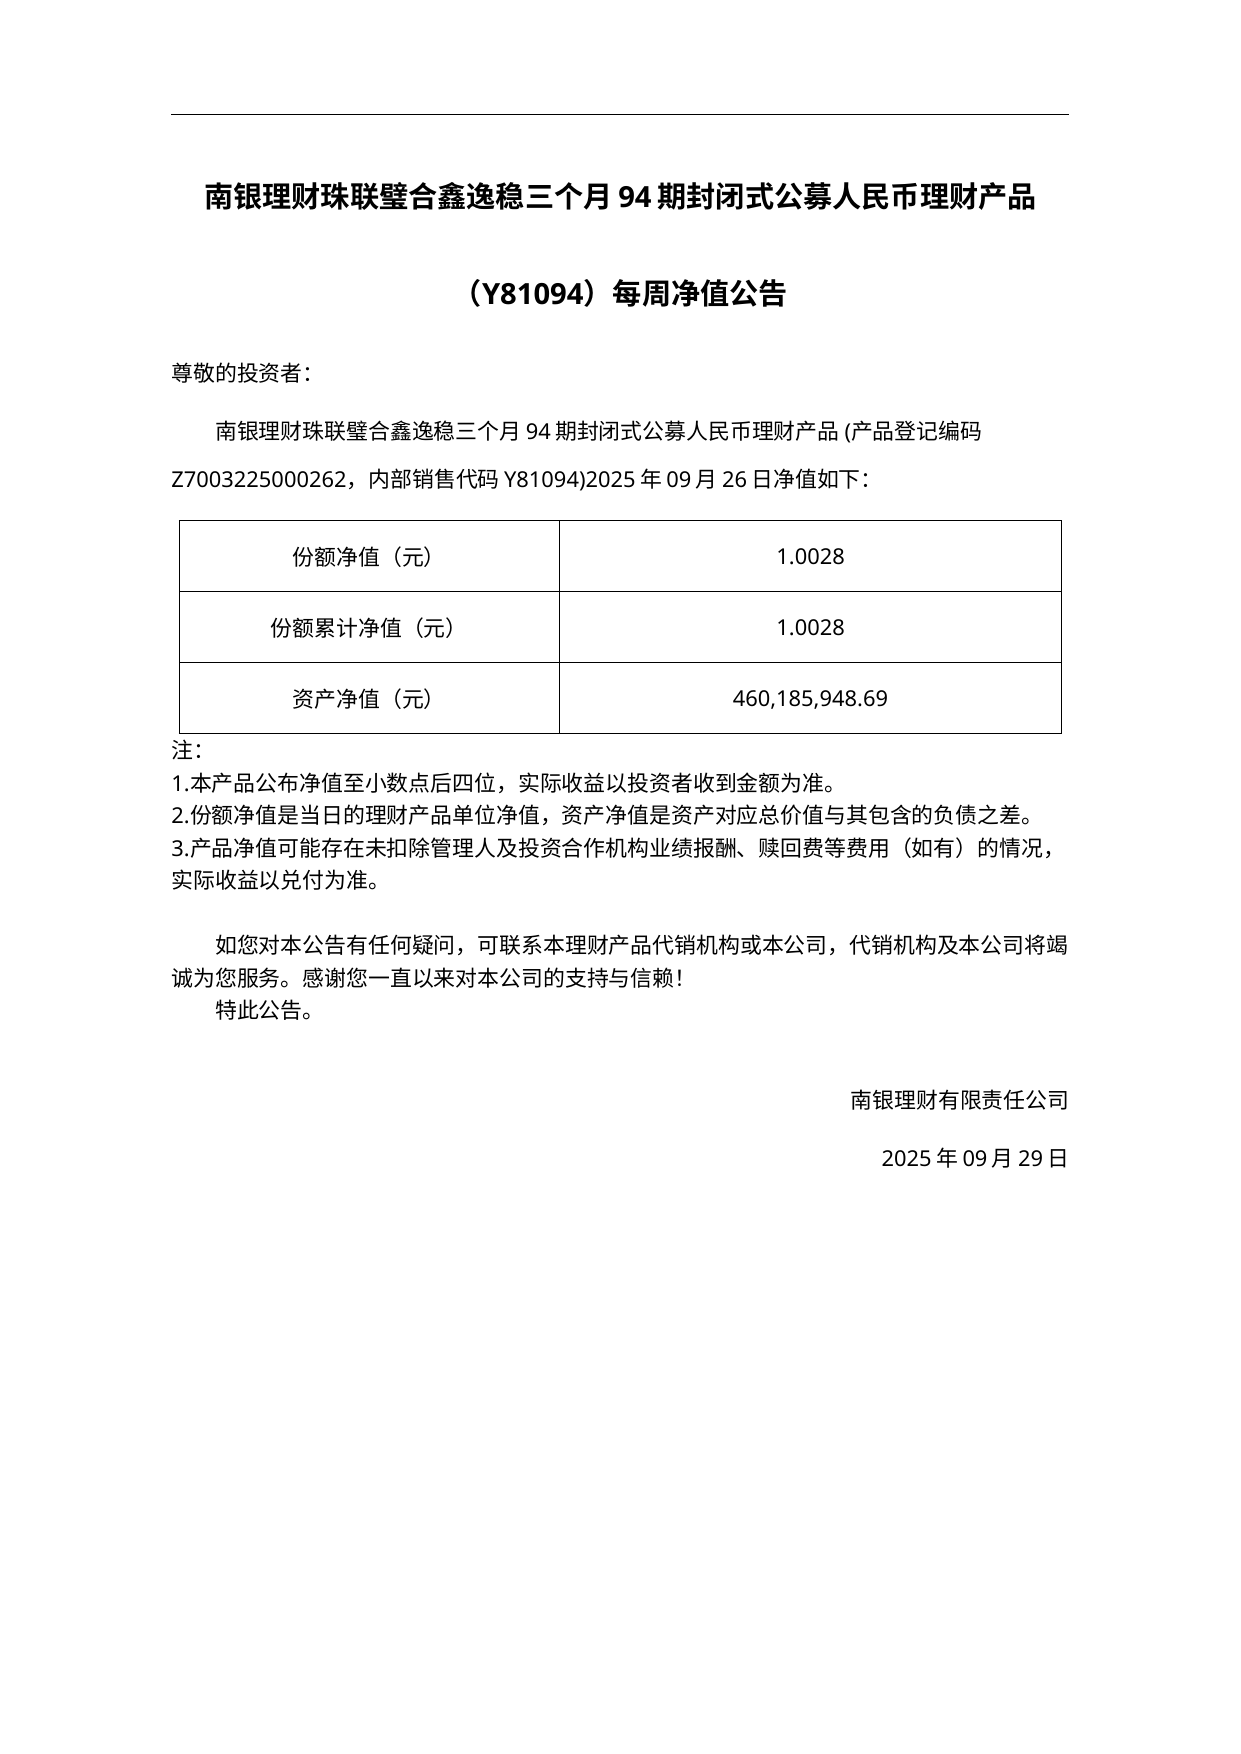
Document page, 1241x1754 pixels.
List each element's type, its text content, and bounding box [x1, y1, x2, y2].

table_cell 资产净值（元） [180, 663, 559, 733]
table_header 1.0028 [560, 521, 1061, 591]
text 2.份额净值是当日的理财产品单位净值，资产净值是资产对应总价值与其包含的负债之差。 [171, 798, 1069, 830]
text 南银理财有限责任公司 [171, 1082, 1069, 1115]
text 特此公告。 [171, 993, 1069, 1025]
text 1.本产品公布净值至小数点后四位，实际收益以投资者收到金额为准。 [171, 765, 1069, 798]
text 南银理财珠联璧合鑫逸稳三个月94期封闭式公募人民币理财产品（Y81094）每周净值公告 [171, 162, 1069, 324]
table_cell 份额累计净值（元） [180, 592, 559, 662]
table_header 份额净值（元） [180, 521, 559, 591]
table_cell 460,185,948.69 [560, 663, 1061, 733]
text 如您对本公告有任何疑问，可联系本理财产品代销机构或本公司，代销机构及本公司将竭诚为您服务。感谢您一直以来对本公司的支持与信赖！ [171, 928, 1069, 993]
text 尊敬的投资者： [171, 355, 1069, 388]
text 注： [171, 733, 1069, 765]
text 2025年09月29日 [171, 1140, 1069, 1173]
text 南银理财珠联璧合鑫逸稳三个月94期封闭式公募人民币理财产品 (产品登记编码Z7003225000262，内部销售代码Y81094)2025年09月26日净值如下： [171, 413, 1069, 494]
table_cell 1.0028 [560, 592, 1061, 662]
text 3.产品净值可能存在未扣除管理人及投资合作机构业绩报酬、赎回费等费用（如有）的情况，实际收益以兑付为准。 [171, 830, 1069, 895]
